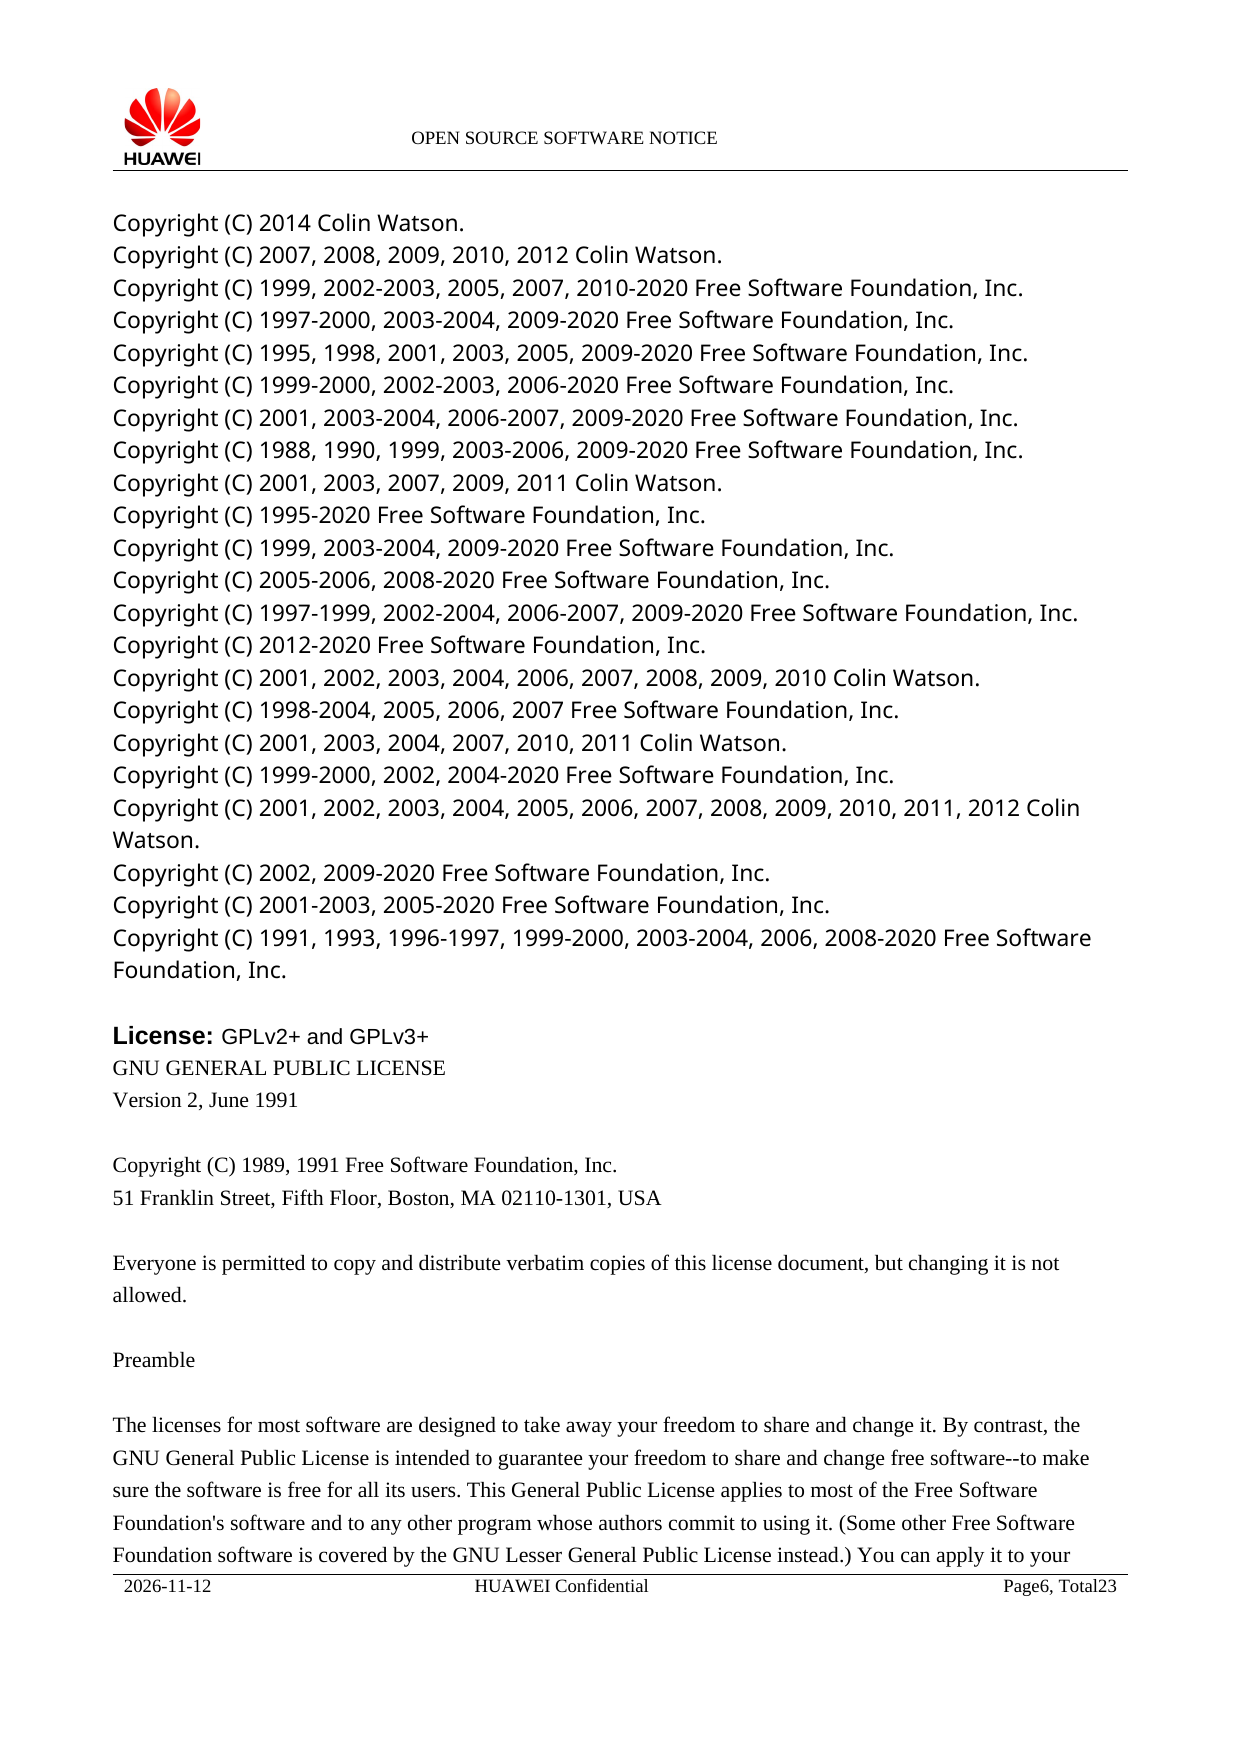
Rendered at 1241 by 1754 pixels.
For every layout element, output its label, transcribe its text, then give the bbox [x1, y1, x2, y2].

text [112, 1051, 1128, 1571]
text License: GPLv2+ and GPLv3+ [112, 1019, 1128, 1051]
picture [124, 88, 201, 165]
